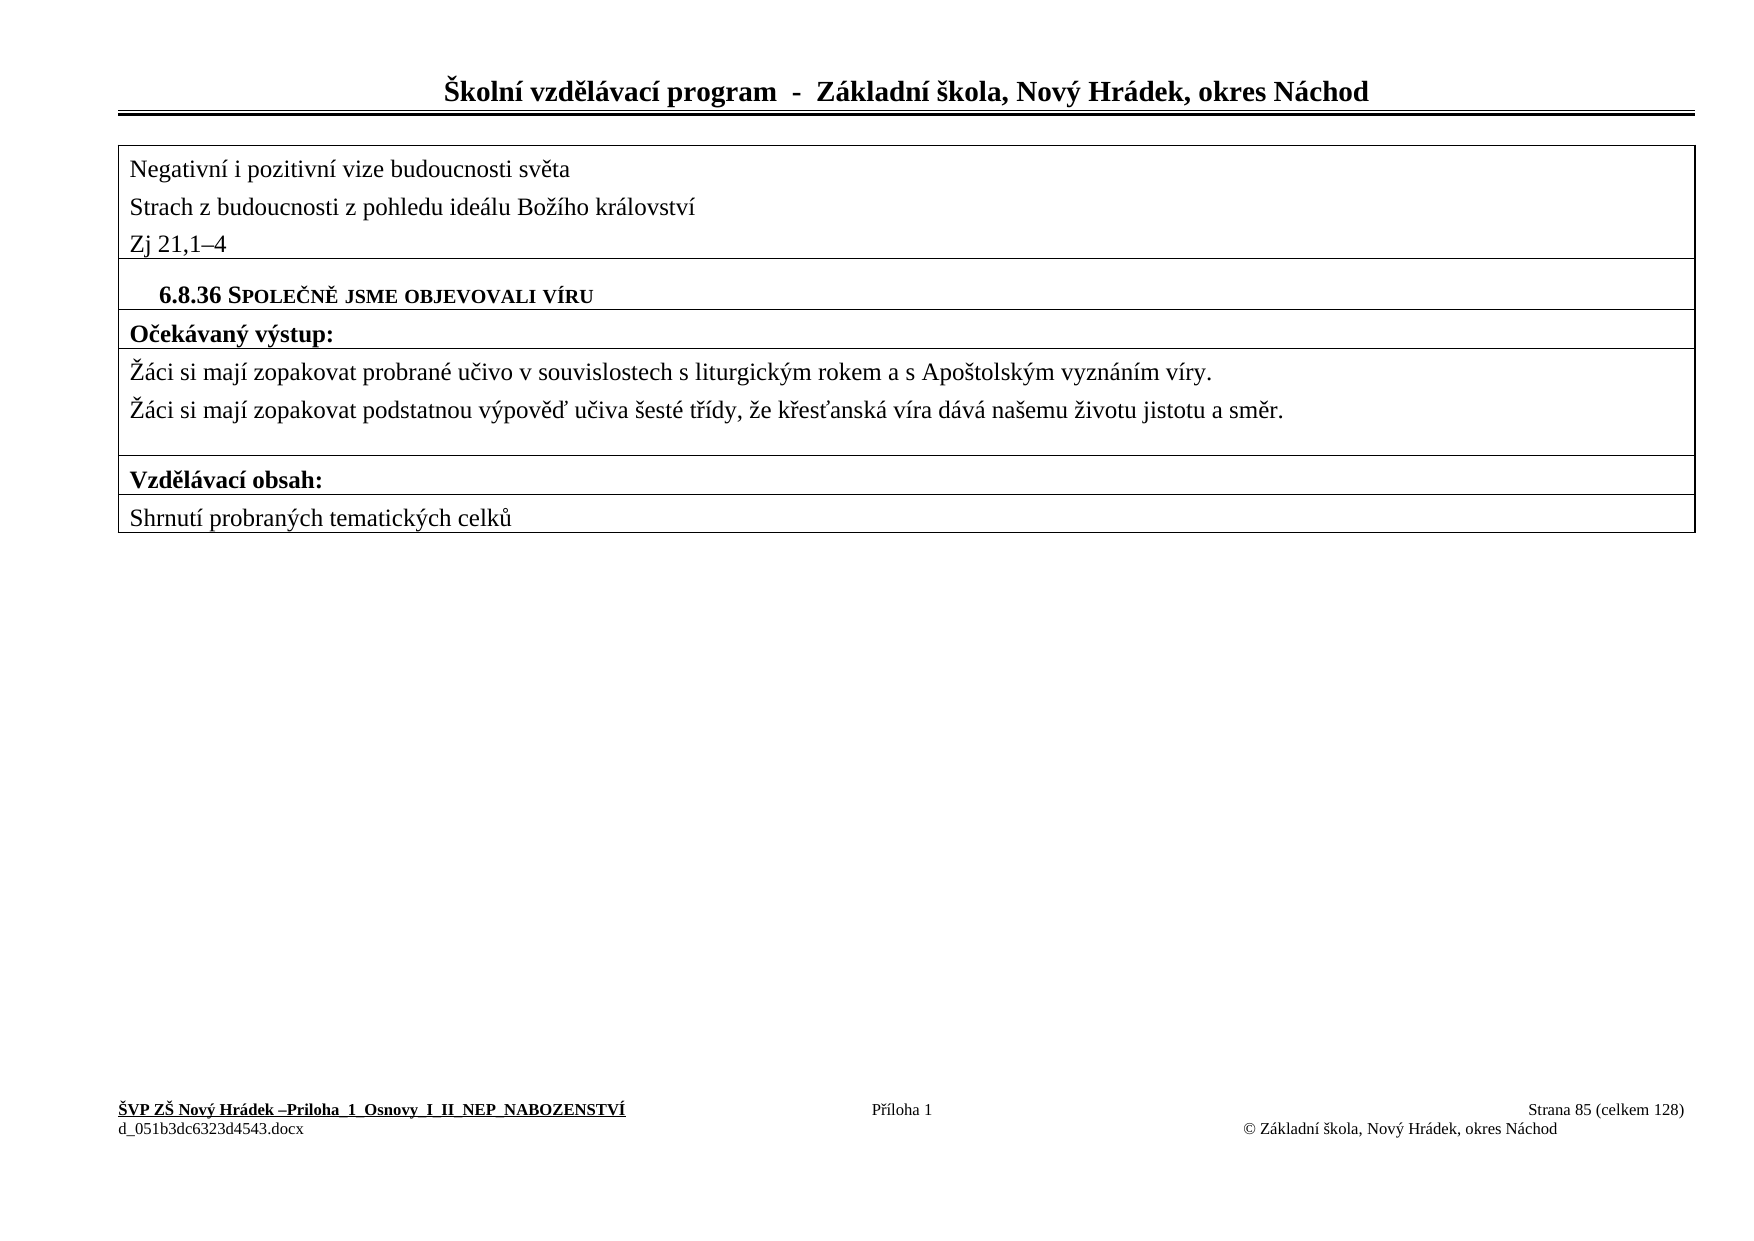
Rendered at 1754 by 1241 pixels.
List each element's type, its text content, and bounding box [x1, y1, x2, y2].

table_cell 6.8.36 Společně jsme objevovali víru [119, 259, 1694, 309]
table_cell Shrnutí probraných tematických celků [119, 495, 1694, 532]
table_cell Vzdělávací obsah: [119, 456, 1694, 493]
table_cell Očekávaný výstup: [119, 310, 1694, 348]
table_cell Žáci si mají zopakovat probrané učivo v souvislostech s liturgickým rokem a s Apoštolským vyznáním víry. Žáci si mají zopakovat podstatnou výpověď učiva šesté třídy, že křesťanská víra dává našemu životu jistotu a směr. [119, 349, 1694, 455]
table_cell Negativní i pozitivní vize budoucnosti světa Strach z budoucnosti z pohledu ideálu Božího království Zj 21,1–4 [119, 146, 1694, 258]
